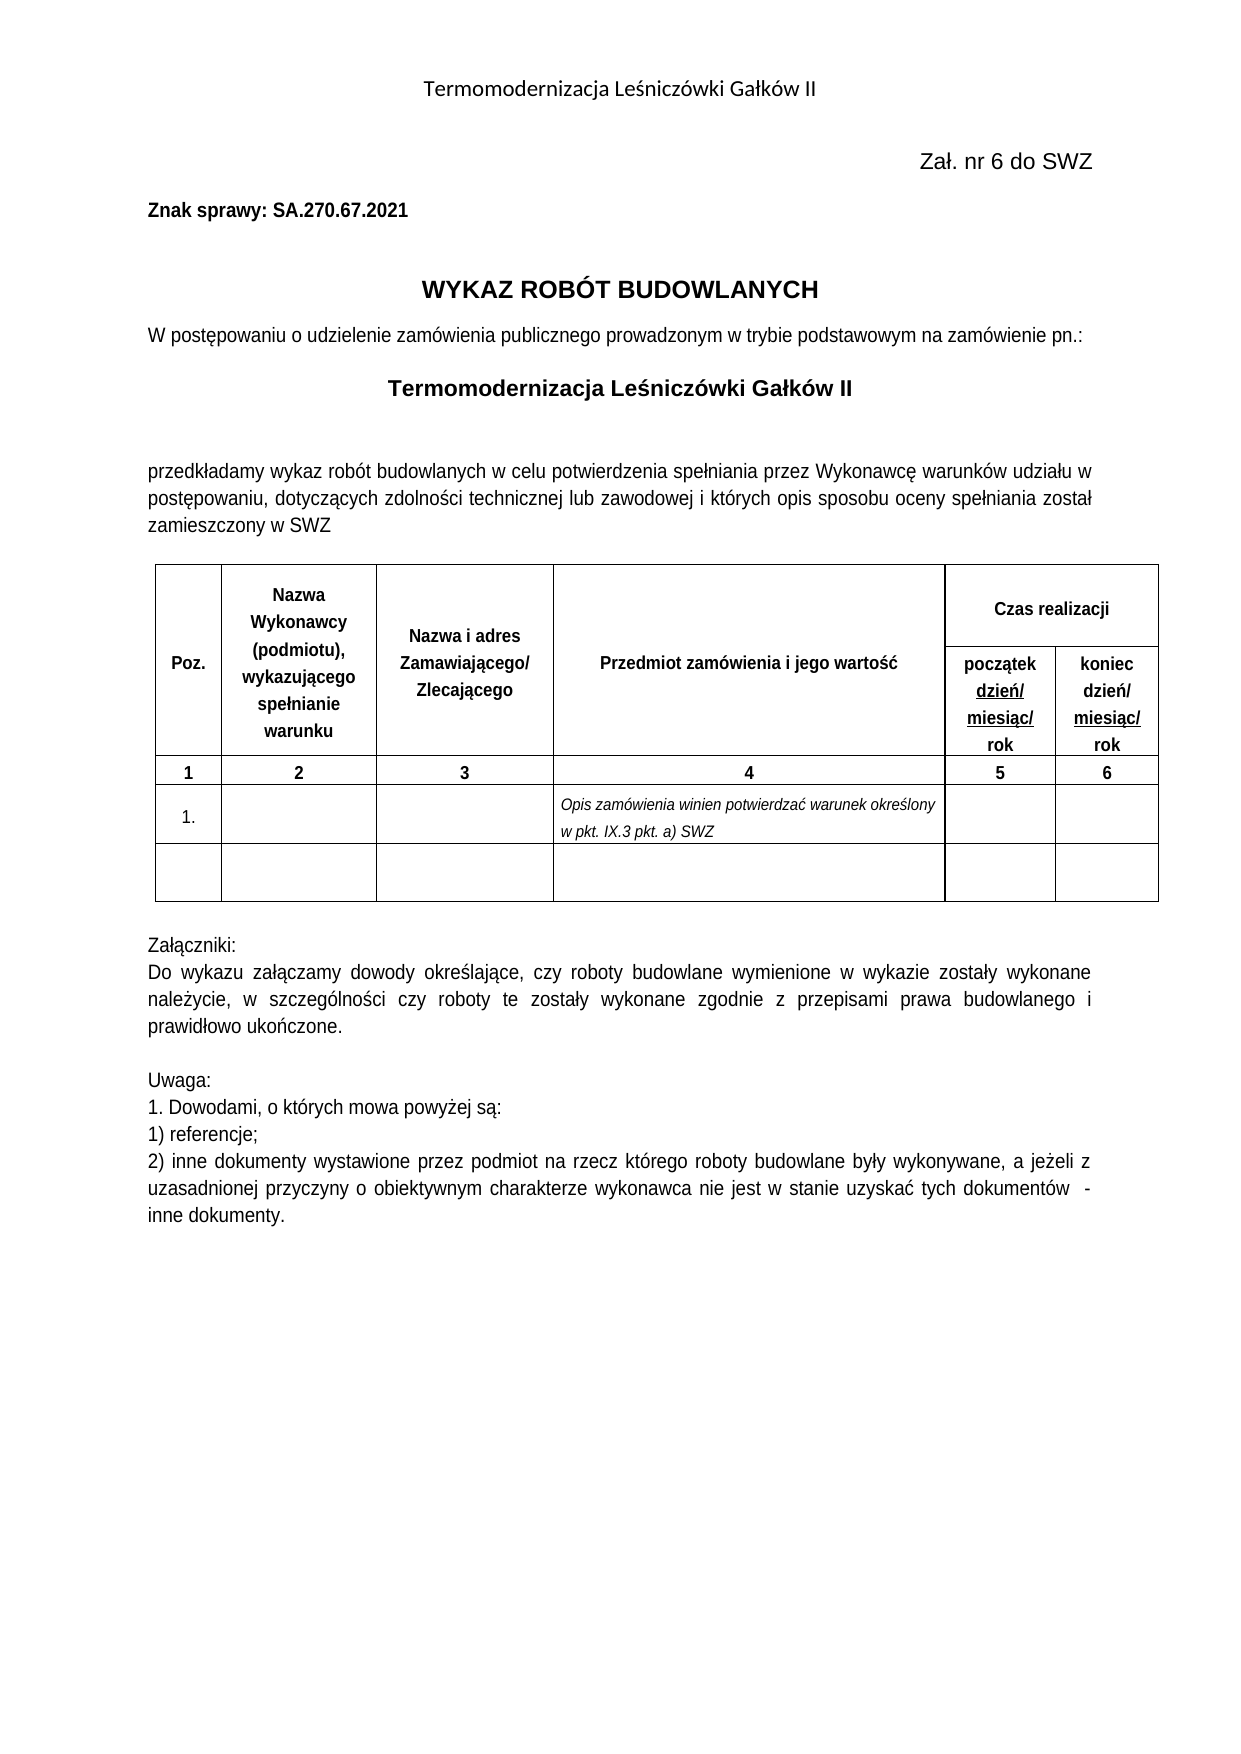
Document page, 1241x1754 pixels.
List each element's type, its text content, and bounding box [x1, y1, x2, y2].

table_cell koniec dzień/ miesiąc/ rok [1056, 647, 1158, 755]
text Znak sprawy: SA.270.67.2021 [148, 198, 1093, 222]
table_cell 6 [1056, 756, 1158, 783]
table_cell [1056, 844, 1158, 901]
text Zał. nr 6 do SWZ [148, 148, 1093, 174]
table_cell Opis zamówienia winien potwierdzać warunek określony w pkt. IX.3 pkt. a) SWZ [554, 785, 944, 843]
table_cell [222, 844, 376, 901]
table_cell 2 [222, 756, 376, 783]
table_cell 4 [554, 756, 944, 783]
table_cell [554, 844, 944, 901]
table_cell [946, 785, 1055, 843]
table_cell [946, 844, 1055, 901]
table_header Nazwa i adres Zamawiającego/ Zlecającego [377, 565, 553, 755]
table_header Czas realizacji [946, 565, 1158, 646]
table_header Nazwa Wykonawcy (podmiotu), wykazującego spełnianie warunku [222, 565, 376, 755]
table_cell [156, 844, 221, 901]
table_cell [222, 785, 376, 843]
table_cell 3 [377, 756, 553, 783]
text Termomodernizacja Leśniczówki Gałków II [148, 374, 1093, 401]
table_cell początek dzień/ miesiąc/ rok [946, 647, 1055, 755]
table_cell [1056, 785, 1158, 843]
text Uwaga: [148, 1065, 1093, 1092]
table_header Przedmiot zamówienia i jego wartość [554, 565, 944, 755]
text Do wykazu załączamy dowody określające, czy roboty budowlane wymienione w wykazie zostały wykonane należycie, w szczególności czy roboty te zostały wykonane zgodnie z przepisami prawa budowlanego i prawidłowo ukończone. [148, 956, 1093, 1038]
table_cell 5 [946, 756, 1055, 783]
table_cell [377, 785, 553, 843]
text W postępowaniu o udzielenie zamówienia publicznego prowadzonym w trybie podstawowym na zamówienie pn.: [148, 323, 1093, 347]
text przedkładamy wykaz robót budowlanych w celu potwierdzenia spełniania przez Wykonawcę warunków udziału w postępowaniu, dotyczących zdolności technicznej lub zawodowej i których opis sposobu oceny spełniania został zamieszczony w SWZ [148, 455, 1093, 537]
text 1. Dowodami, o których mowa powyżej są: [148, 1092, 1093, 1119]
table_header Poz. [156, 565, 221, 755]
text WYKAZ ROBÓT BUDOWLANYCH [148, 275, 1093, 304]
text 1) referencje; [148, 1119, 1093, 1146]
table_cell [377, 844, 553, 901]
table_cell 1. [156, 785, 221, 843]
table_cell 1 [156, 756, 221, 783]
text 2) inne dokumenty wystawione przez podmiot na rzecz którego roboty budowlane były wykonywane, a jeżeli z uzasadnionej przyczyny o obiektywnym charakterze wykonawca nie jest w stanie uzyskać tych dokumentów - inne dokumenty. [148, 1146, 1093, 1227]
text Załączniki: [148, 929, 1093, 956]
